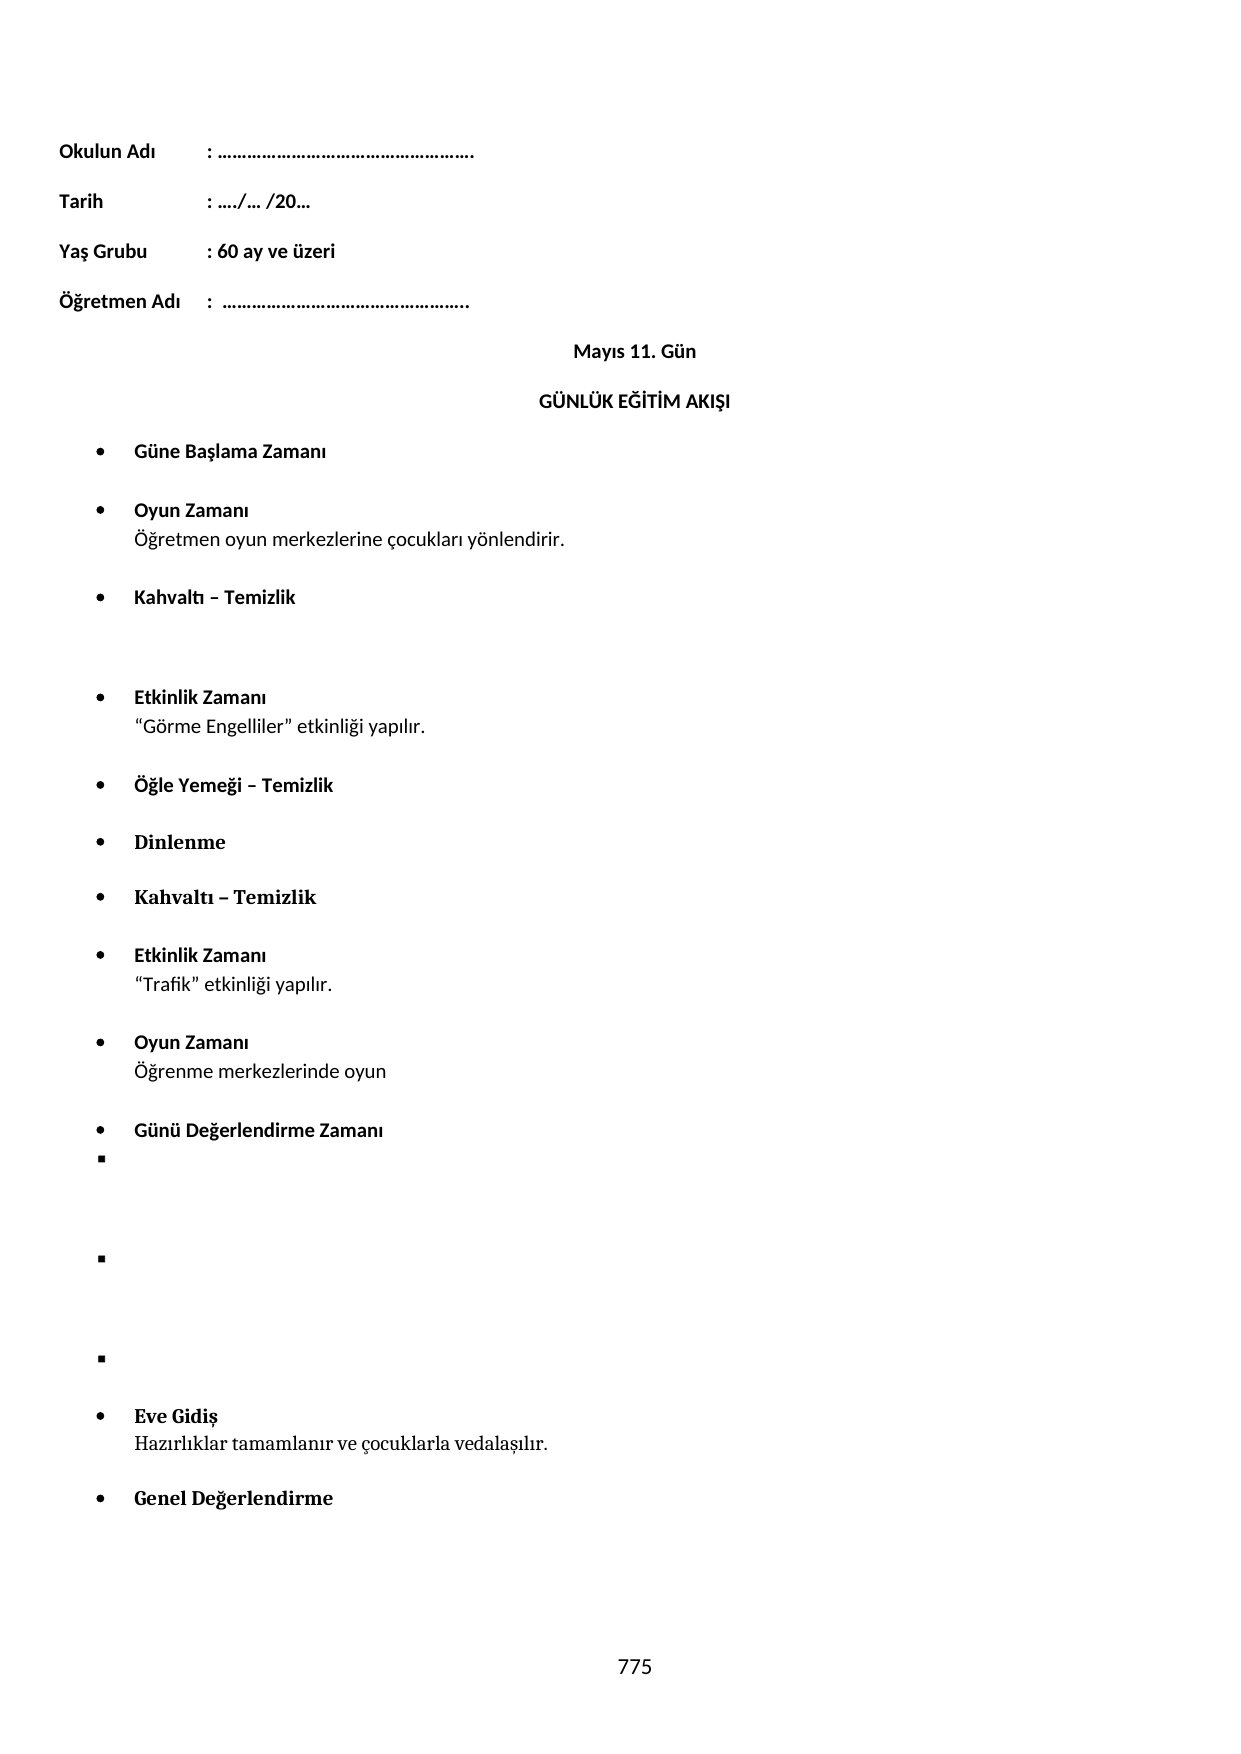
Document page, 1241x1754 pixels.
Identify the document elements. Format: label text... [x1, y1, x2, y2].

list Günü Değerlendirme Zamanı [97, 1117, 1211, 1142]
text Yaş Grubu : 60 ay ve üzeri [59, 239, 1211, 264]
list “Görme Engelliler” etkinliği yapılır. [134, 714, 1211, 739]
text Tarih : …./… /20… [59, 189, 1211, 214]
list Eve Gidiş [97, 1404, 1211, 1428]
list Kahvaltı – Temizlik [97, 584, 1211, 610]
list Kahvaltı – Temizlik [97, 885, 1211, 909]
list Etkinlik Zamanı [97, 942, 1211, 967]
list “Trafik” etkinliği yapılır. [134, 971, 1211, 997]
list Güne Başlama Zamanı [97, 439, 1211, 464]
list Öğretmen oyun merkezlerine çocukları yönlendirir. [134, 526, 1211, 552]
list Dinlenme [97, 830, 1211, 854]
text GÜNLÜK EĞİTİM AKIŞI [59, 389, 1211, 414]
text Mayıs 11. Gün [59, 339, 1211, 364]
list Hazırlıklar tamamlanır ve çocuklarla vedalaşılır. [134, 1432, 1211, 1456]
list Öğle Yemeği – Temizlik [97, 772, 1211, 797]
text Okulun Adı : ……………………………………………. [59, 139, 1211, 164]
list Genel Değerlendirme [97, 1487, 1211, 1511]
list Öğrenme merkezlerinde oyun [134, 1059, 1211, 1084]
text Öğretmen Adı : ………………………………………….. [59, 289, 1211, 314]
list Etkinlik Zamanı [97, 684, 1211, 710]
list Oyun Zamanı [97, 1029, 1211, 1055]
list Oyun Zamanı [97, 497, 1211, 522]
